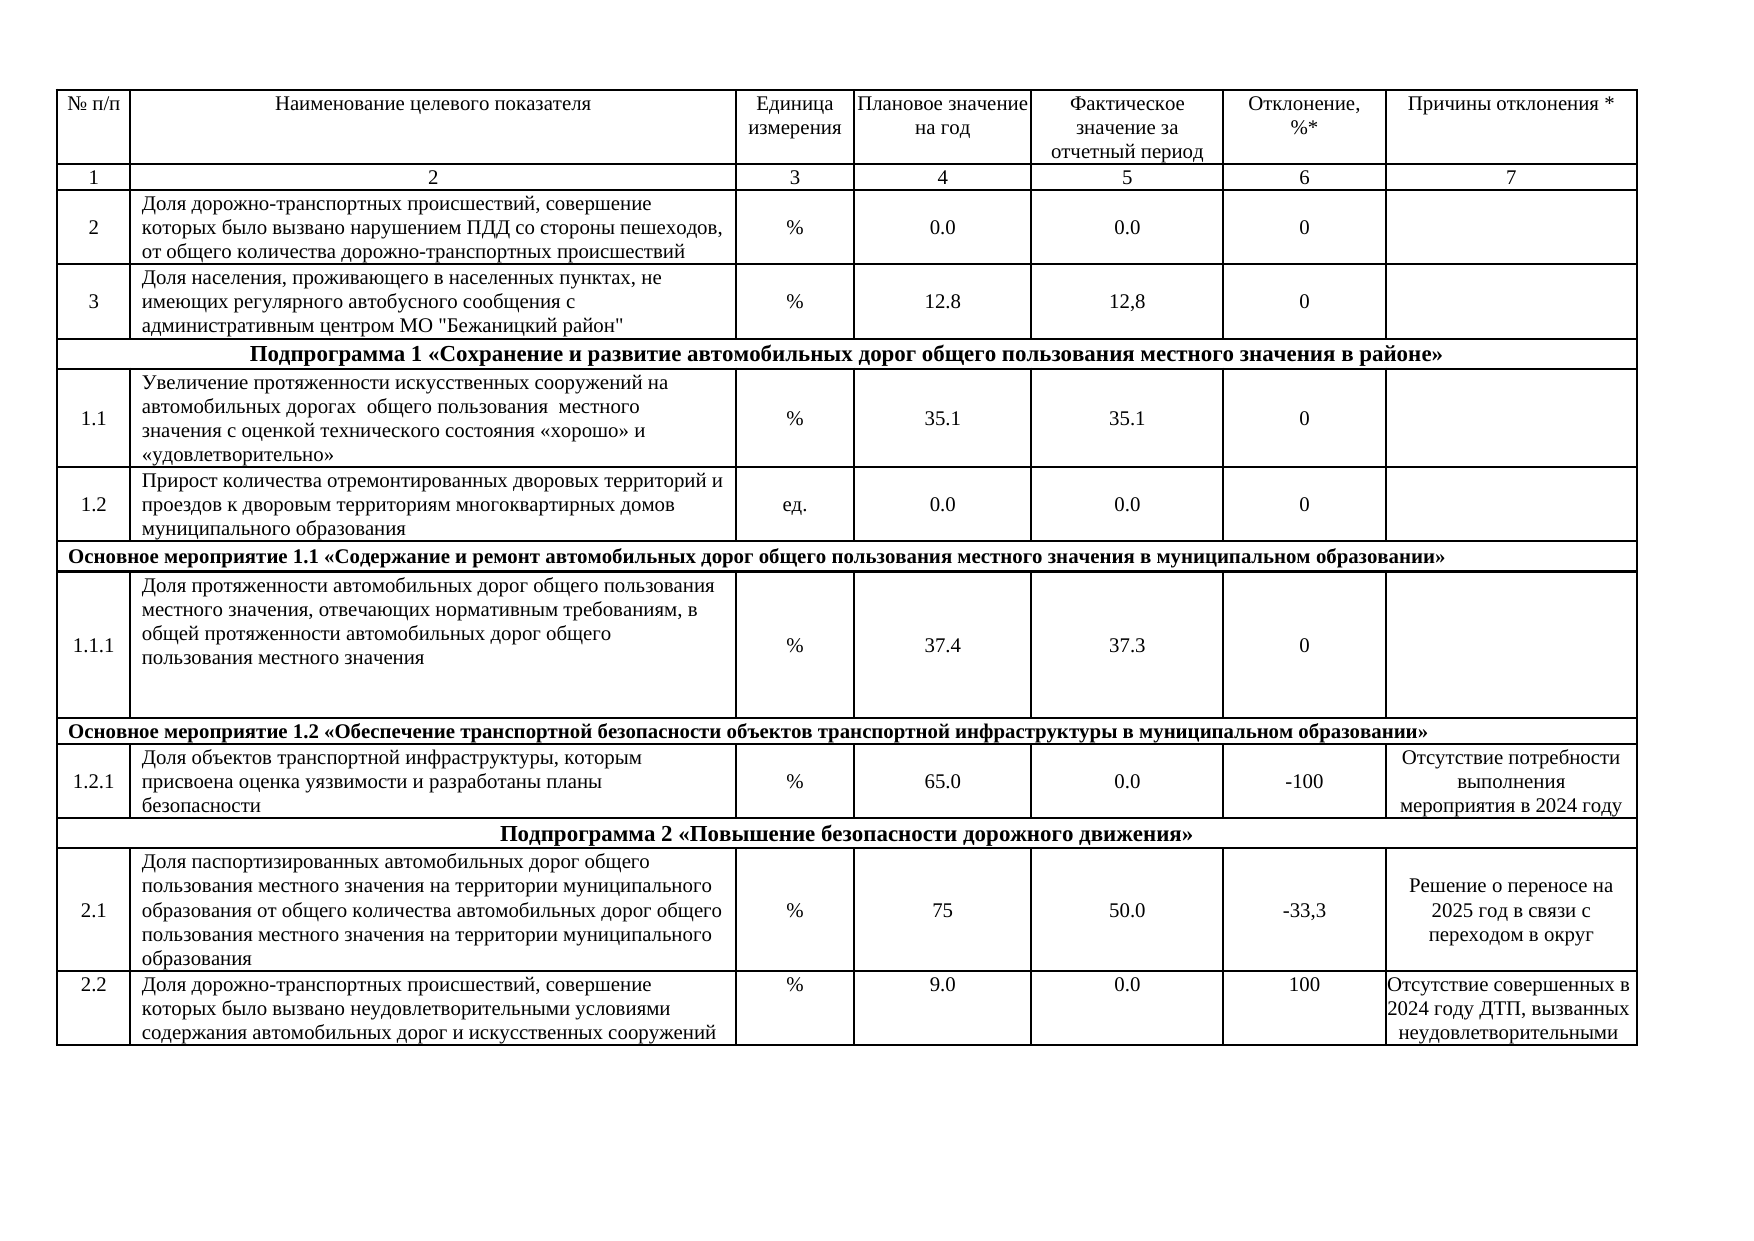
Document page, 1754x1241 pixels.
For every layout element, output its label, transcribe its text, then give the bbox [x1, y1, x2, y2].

table_cell -100 [1224, 745, 1385, 817]
table_cell 5 [1032, 165, 1222, 189]
table_cell % [737, 972, 853, 1044]
table_header Отклонение, %* [1224, 91, 1385, 163]
table_cell [1387, 468, 1636, 540]
table_cell 3 [58, 265, 129, 337]
table_cell 3 [737, 165, 853, 189]
table_cell 2 [58, 191, 129, 263]
table_header № п/п [58, 91, 129, 163]
table_cell 1.2.1 [58, 745, 129, 817]
table_cell 0 [1224, 265, 1385, 337]
table_cell [1387, 370, 1636, 466]
table_cell 1 [58, 165, 129, 189]
table_cell 0 [1224, 573, 1385, 717]
table_cell 37.3 [1032, 573, 1222, 717]
table_cell 1.1.1 [58, 573, 129, 717]
table_cell 2.2 [58, 972, 129, 1044]
table_cell Отсутствие совершенных в 2024 году ДТП, вызванных неудовлетворительными условиями содержания автомобильных дорог и искусственных сооружений на них [1387, 972, 1636, 1044]
table_cell 6 [1224, 165, 1385, 189]
table_cell [1387, 265, 1636, 337]
table_cell Доля дорожно-транспортных происшествий, совершение которых было вызвано нарушением ПДД со стороны пешеходов, от общего количества дорожно-транспортных происшествий [131, 191, 735, 263]
table_cell % [737, 370, 853, 466]
table_cell 12.8 [855, 265, 1030, 337]
table_cell Подпрограмма 2 «Повышение безопасности дорожного движения» [58, 819, 1636, 847]
table_cell 0.0 [1032, 972, 1222, 1044]
table_cell 0.0 [855, 191, 1030, 263]
table_header Наименование целевого показателя [131, 91, 735, 163]
table_cell 1.1 [58, 370, 129, 466]
table_cell Доля объектов транспортной инфраструктуры, которым присвоена оценка уязвимости и разработаны планы безопасности [131, 745, 735, 817]
table_cell 2 [131, 165, 735, 189]
table_cell 12,8 [1032, 265, 1222, 337]
table_cell 0 [1224, 370, 1385, 466]
table_cell ед. [737, 468, 853, 540]
table_cell -33,3 [1224, 849, 1385, 970]
table_cell [1387, 191, 1636, 263]
table_cell 0.0 [1032, 745, 1222, 817]
table_cell Решение о переносе на 2025 год в связи с переходом в округ [1387, 849, 1636, 970]
table_header Единица измерения [737, 91, 853, 163]
table_cell % [737, 265, 853, 337]
table_cell % [737, 573, 853, 717]
table_header Причины отклонения * [1387, 91, 1636, 163]
table_cell 1.2 [58, 468, 129, 540]
table_cell Доля протяженности автомобильных дорог общего пользования местного значения, отвечающих нормативным требованиям, в общей протяженности автомобильных дорог общего пользования местного значения [131, 573, 735, 717]
table_cell 9.0 [855, 972, 1030, 1044]
table_cell 35.1 [855, 370, 1030, 466]
table_cell % [737, 849, 853, 970]
table_cell Основное мероприятие 1.1 «Содержание и ремонт автомобильных дорог общего пользования местного значения в муниципальном образовании» [58, 542, 1636, 570]
table_cell Увеличение протяженности искусственных сооружений на автомобильных дорогах общего пользования местного значения с оценкой технического состояния «хорошо» и «удовлетворительно» [131, 370, 735, 466]
table_cell 0.0 [855, 468, 1030, 540]
table_cell % [737, 745, 853, 817]
table_cell 0 [1224, 468, 1385, 540]
table_cell Отсутствие потребности выполнения мероприятия в 2024 году [1387, 745, 1636, 817]
table_cell 0 [1224, 191, 1385, 263]
table_cell Основное мероприятие 1.2 «Обеспечение транспортной безопасности объектов транспортной инфраструктуры в муниципальном образовании» [58, 719, 1636, 743]
table_cell % [737, 191, 853, 263]
table_cell 35.1 [1032, 370, 1222, 466]
table_cell 75 [855, 849, 1030, 970]
table_cell 4 [855, 165, 1030, 189]
table_header Фактическое значение за отчетный период [1032, 91, 1222, 163]
table_cell 0.0 [1032, 468, 1222, 540]
table_cell Прирост количества отремонтированных дворовых территорий и проездов к дворовым территориям многоквартирных домов муниципального образования [131, 468, 735, 540]
table_cell 37.4 [855, 573, 1030, 717]
table_cell 2.1 [58, 849, 129, 970]
table_cell 65.0 [855, 745, 1030, 817]
table_header Плановое значение на год [855, 91, 1030, 163]
table_cell 50.0 [1032, 849, 1222, 970]
table_cell 100 [1224, 972, 1385, 1044]
table_cell 0.0 [1032, 191, 1222, 263]
table_cell Подпрограмма 1 «Сохранение и развитие автомобильных дорог общего пользования местного значения в районе» [58, 340, 1636, 367]
table_cell Доля населения, проживающего в населенных пунктах, не имеющих регулярного автобусного сообщения с административным центром МО "Бежаницкий район" [131, 265, 735, 337]
table_cell [1387, 573, 1636, 717]
table_cell Доля паспортизированных автомобильных дорог общего пользования местного значения на территории муниципального образования от общего количества автомобильных дорог общего пользования местного значения на территории муниципального образования [131, 849, 735, 970]
table_cell 7 [1387, 165, 1636, 189]
